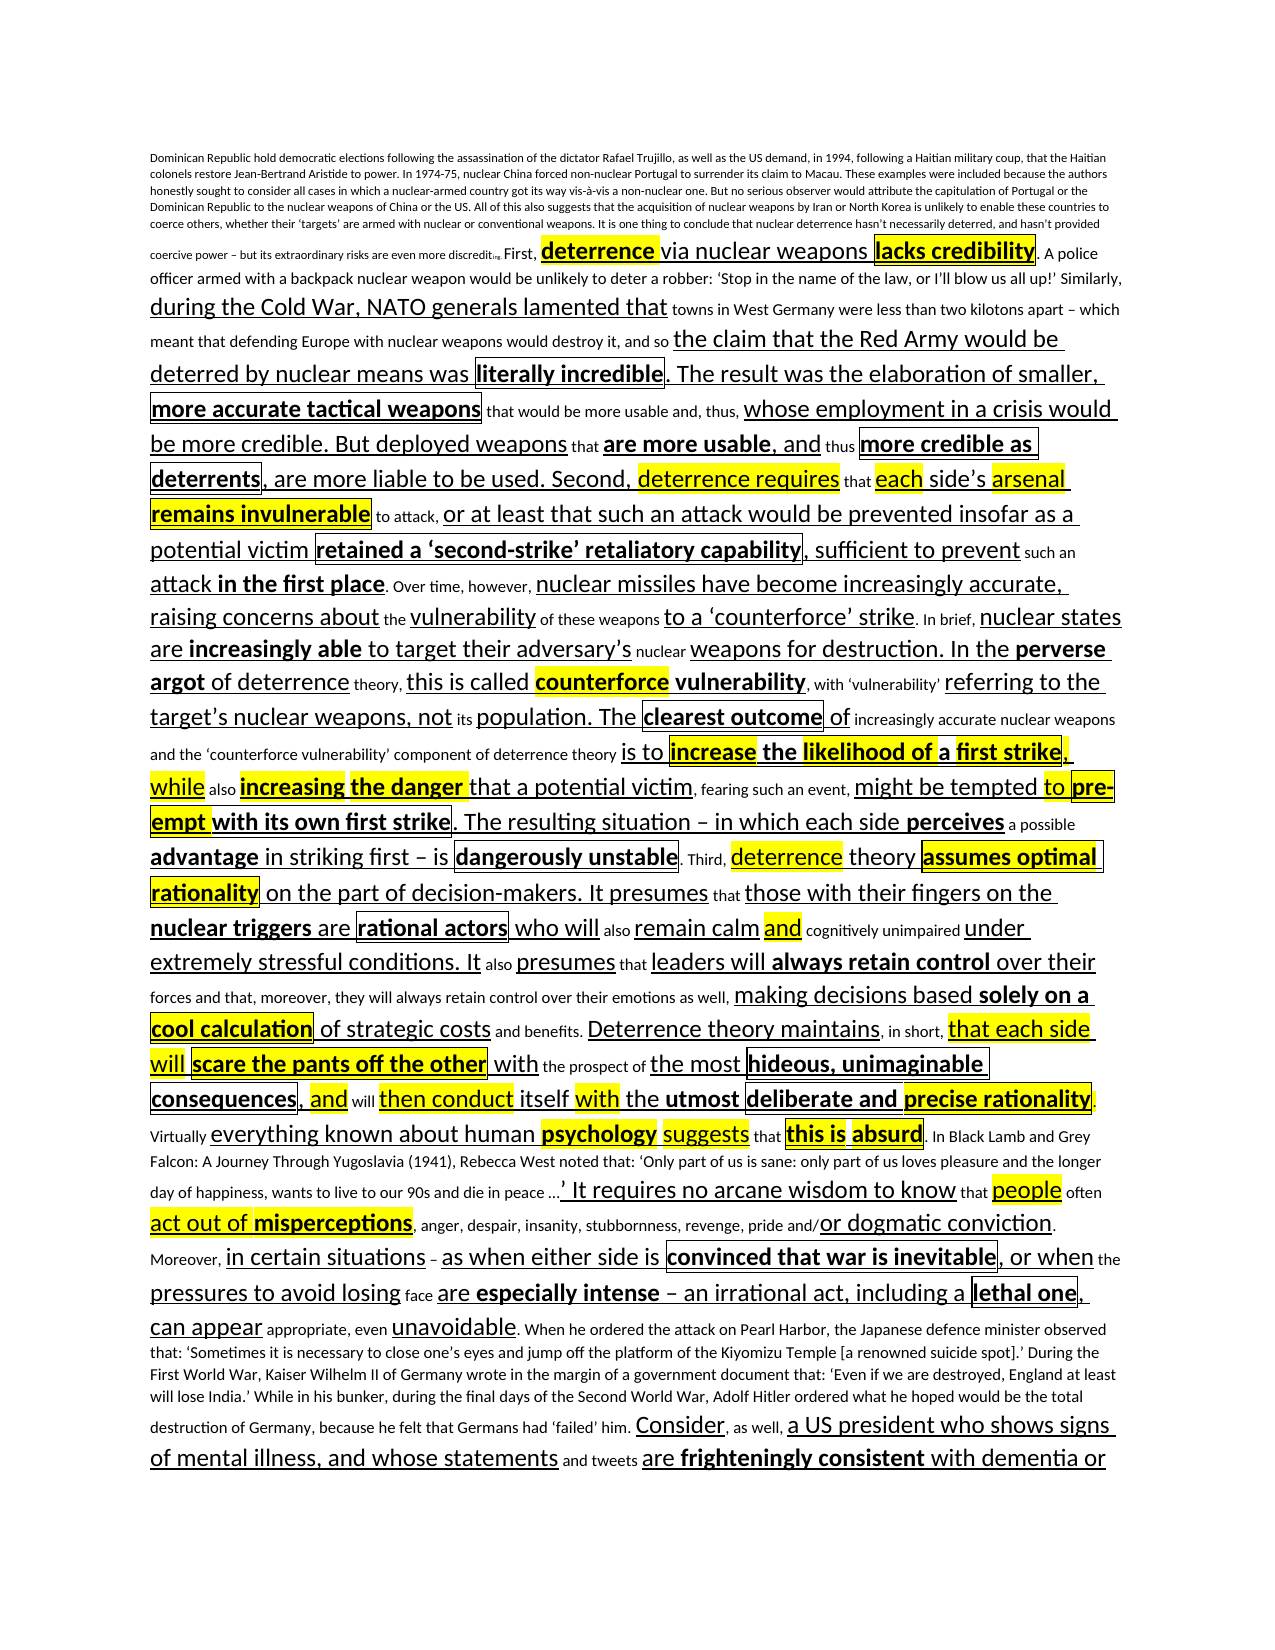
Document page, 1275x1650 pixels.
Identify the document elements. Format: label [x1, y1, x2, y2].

text [150, 150, 1125, 1473]
